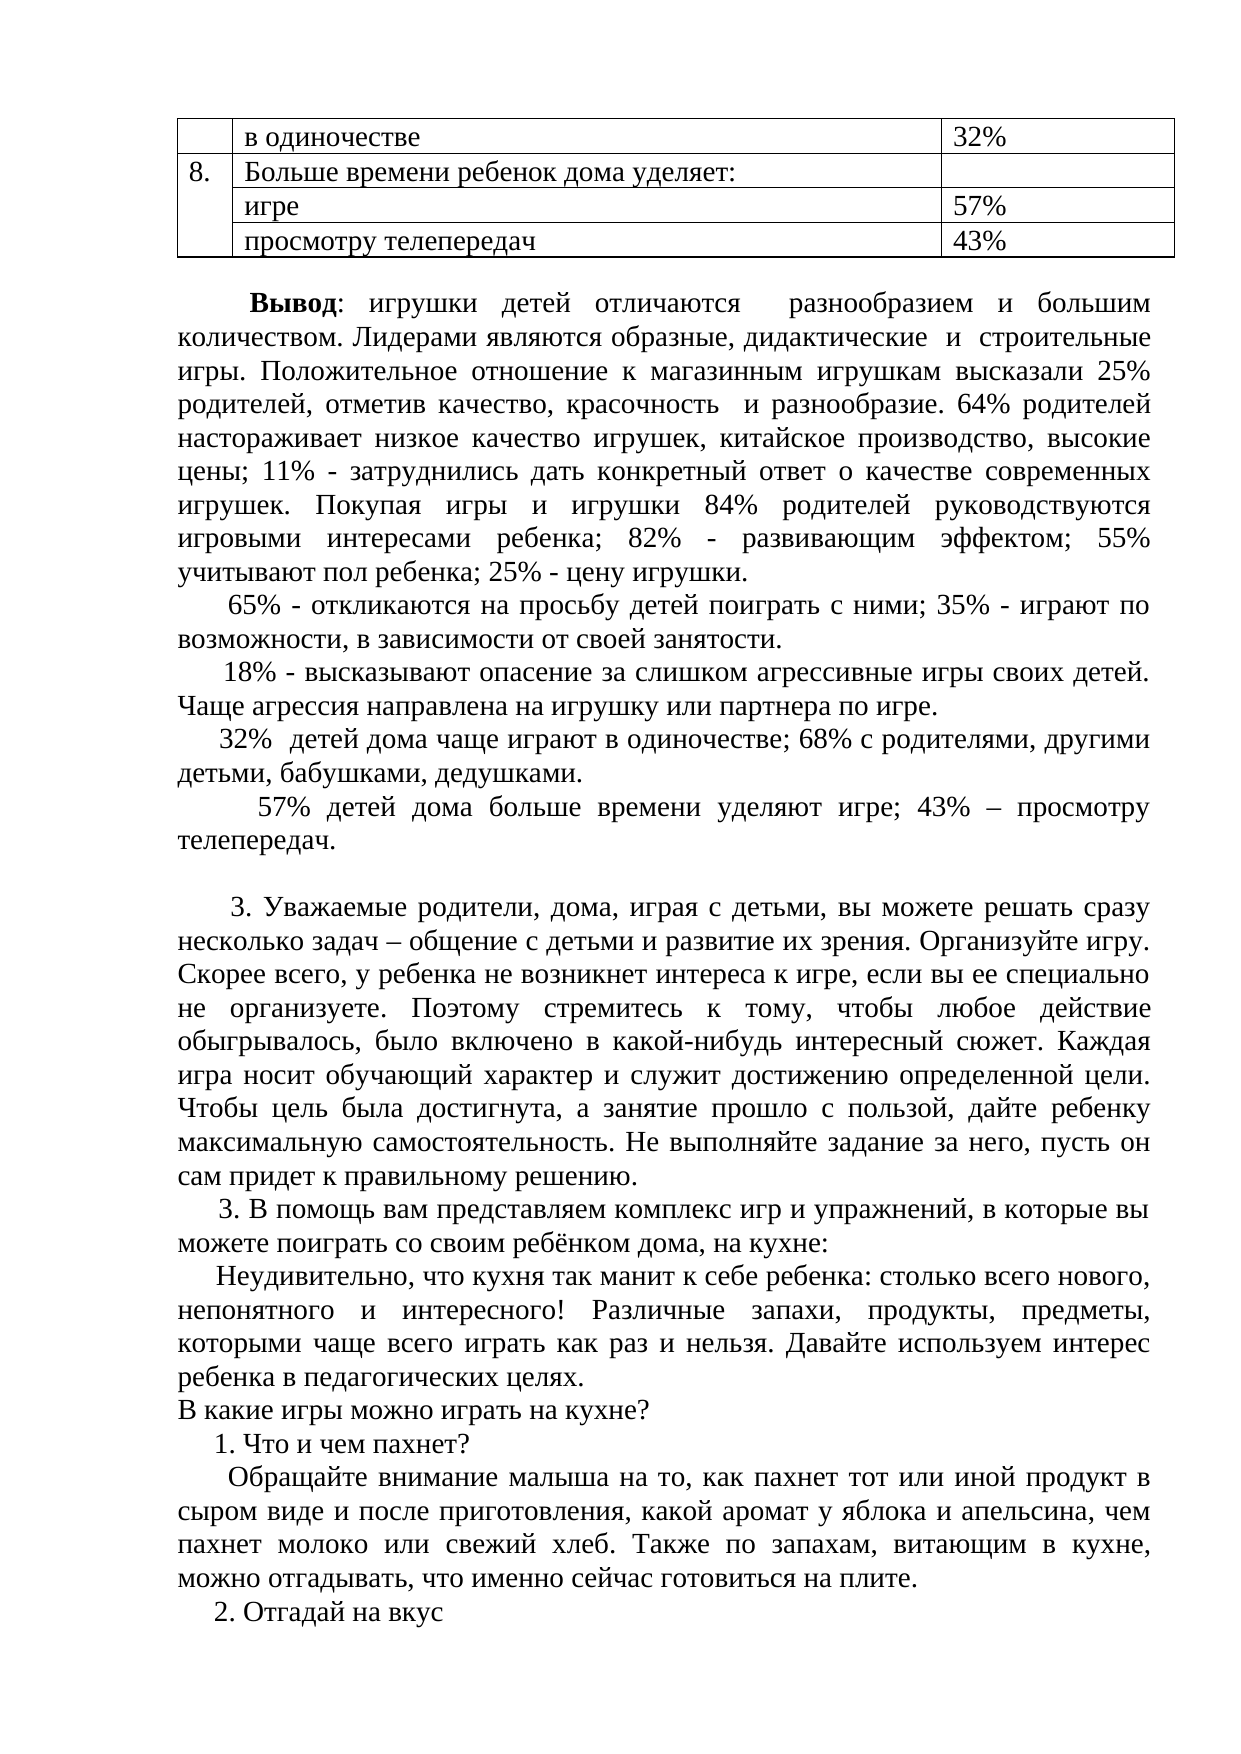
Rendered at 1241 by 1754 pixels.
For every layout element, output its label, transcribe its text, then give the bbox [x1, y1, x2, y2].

table_cell 32% [942, 119, 1174, 153]
table_cell Больше времени ребенок дома уделяет: [233, 154, 941, 187]
text 18% - высказывают опасение за слишком агрессивные игры своих детей. Чаще агрессия направлена на игрушку или партнера по игре. [177, 654, 1152, 722]
table_cell в одиночестве [233, 119, 941, 153]
text Неудивительно, что кухня так манит к себе ребенка: столько всего нового, непонятного и интересного! Различные запахи, продукты, предметы, которыми чаще всего играть как раз и нельзя. Давайте используем интерес ребенка в педагогических целях. [177, 1258, 1152, 1392]
text 2. Отгадай на вкус [177, 1594, 1152, 1627]
table_cell 57% [942, 188, 1174, 222]
table_cell 43% [942, 223, 1174, 256]
text 65% - откликаются на просьбу детей поиграть с ними; 35% - играют по возможности, в зависимости от своей занятости. [177, 587, 1152, 654]
text 1. Что и чем пахнет? [177, 1426, 1152, 1459]
table_cell [942, 154, 1174, 187]
text 32% детей дома чаще играют в одиночестве; 68% с родителями, другими детьми, бабушками, дедушками. [177, 722, 1152, 789]
text Вывод: игрушки детей отличаются разнообразием и большим количеством. Лидерами являются образные, дидактические и строительные игры. Положительное отношение к магазинным игрушкам высказали 25% родителей, отметив качество, красочность и разнообразие. 64% родителей настораживает низкое качество игрушек, китайское производство, высокие цены; 11% - затруднились дать конкретный ответ о качестве современных игрушек. Покупая игры и игрушки 84% родителей руководствуются игровыми интересами ребенка; 82% - развивающим эффектом; 55% учитывают пол ребенка; 25% - цену игрушки. [177, 286, 1152, 587]
table_cell просмотру телепередач [233, 223, 941, 256]
text 3. Уважаемые родители, дома, играя с детьми, вы можете решать сразу несколько задач – общение с детьми и развитие их зрения. Организуйте игру. Скорее всего, у ребенка не возникнет интереса к игре, если вы ее специально не организуете. Поэтому стремитесь к тому, чтобы любое действие обыгрывалось, было включено в какой-нибудь интересный сюжет. Каждая игра носит обучающий характер и служит достижению определенной цели. Чтобы цель была достигнута, а занятие прошло с пользой, дайте ребенку максимальную самостоятельность. Не выполняйте задание за него, пусть он сам придет к правильному решению. [177, 889, 1152, 1191]
table_cell игре [233, 188, 941, 222]
text Обращайте внимание малыша на то, как пахнет тот или иной продукт в сыром виде и после приготовления, какой аромат у яблока и апельсина, чем пахнет молоко или свежий хлеб. Также по запахам, витающим в кухне, можно отгадывать, что именно сейчас готовиться на плите. [177, 1459, 1152, 1594]
text 57% детей дома больше времени уделяют игре; 43% – просмотру телепередач. [177, 789, 1152, 856]
text В какие игры можно играть на кухне? [177, 1392, 1152, 1426]
text 3. В помощь вам представляем комплекс игр и упражнений, в которые вы можете поиграть со своим ребёнком дома, на кухне: [177, 1191, 1152, 1258]
table_cell 8. [178, 154, 232, 256]
